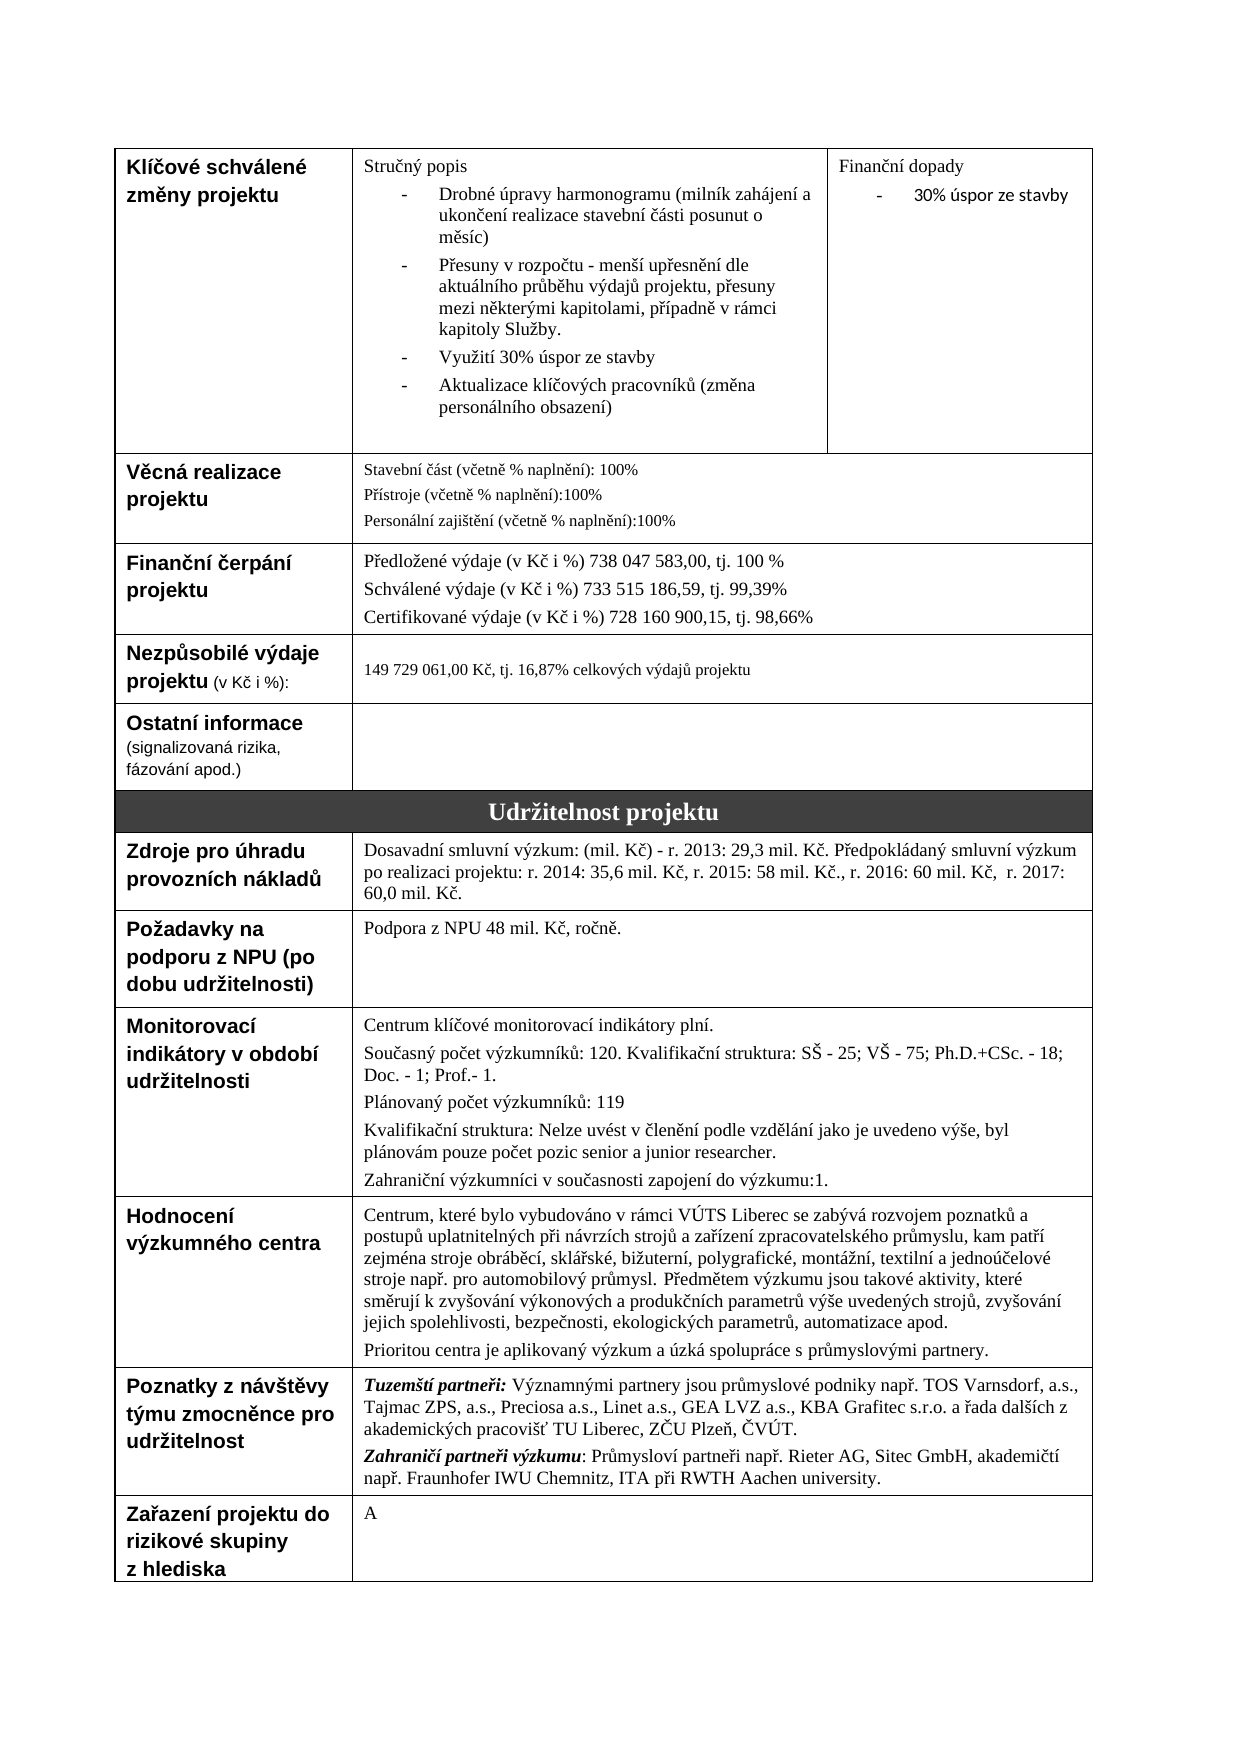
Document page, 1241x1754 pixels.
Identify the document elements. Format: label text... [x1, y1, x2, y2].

table_cell Udržitelnost projektu [116, 791, 1092, 832]
table_cell A [353, 1496, 1092, 1581]
table_cell Monitorovací indikátory v období udržitelnosti [116, 1008, 352, 1196]
table_cell Finanční dopady 30% úspor ze stavby [828, 149, 1092, 452]
table_cell Centrum klíčové monitorovací indikátory plní. Současný počet výzkumníků: 120. Kvalifikační struktura: SŠ - 25; VŠ - 75; Ph.D.+CSc. - 18; Doc. - 1; Prof.- 1. Plánovaný počet výzkumníků: 119 Kvalifikační struktura: Nelze uvést v členění podle vzdělání jako je uvedeno výše, byl plánovám pouze počet pozic senior a junior researcher. Zahraniční výzkumníci v současnosti zapojení do výzkumu:1. [353, 1008, 1092, 1196]
table_cell Zdroje pro úhradu provozních nákladů [116, 833, 352, 910]
table_cell Hodnocení výzkumného centra [116, 1197, 352, 1367]
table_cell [116, 1496, 352, 1581]
table_cell Tuzemští partneři: Významnými partnery jsou průmyslové podniky např. TOS Varnsdorf, a.s., Tajmac ZPS, a.s., Preciosa a.s., Linet a.s., GEA LVZ a.s., KBA Grafitec s.r.o. a řada dalších z akademických pracovišť TU Liberec, ZČU Plzeň, ČVÚT. Zahraničí partneři výzkumu: Průmysloví partneři např. Rieter AG, Sitec GmbH, akademičtí např. Fraunhofer IWU Chemnitz, ITA při RWTH Aachen university. [353, 1368, 1092, 1494]
table_cell Požadavky na podporu z NPU (po dobu udržitelnosti) [116, 911, 352, 1007]
table_cell [353, 704, 1092, 789]
table_cell Poznatky z návštěvy týmu zmocněnce pro udržitelnost [116, 1368, 352, 1494]
table_cell Stručný popis Drobné úpravy harmonogramu (milník zahájení a ukončení realizace stavební části posunut o měsíc) Přesuny v rozpočtu - menší upřesnění dle aktuálního průběhu výdajů projektu, přesuny mezi některými kapitolami, případně v rámci kapitoly Služby. Využití 30% úspor ze stavby Aktualizace klíčových pracovníků (změna personálního obsazení) [353, 149, 827, 452]
table_cell 149 729 061,00 Kč, tj. 16,87% celkových výdajů projektu [353, 635, 1092, 703]
table_cell Ostatní informace (signalizovaná rizika, fázování apod.) [116, 704, 352, 789]
table_cell Stavební část (včetně % naplnění): 100% Přístroje (včetně % naplnění):100% Personální zajištění (včetně % naplnění):100% [353, 454, 1092, 543]
table_cell Dosavadní smluvní výzkum: (mil. Kč) - r. 2013: 29,3 mil. Kč. Předpokládaný smluvní výzkum po realizaci projektu: r. 2014: 35,6 mil. Kč, r. 2015: 58 mil. Kč., r. 2016: 60 mil. Kč, r. 2017: 60,0 mil. Kč. [353, 833, 1092, 910]
table_cell Centrum, které bylo vybudováno v rámci VÚTS Liberec se zabývá rozvojem poznatků a postupů uplatnitelných při návrzích strojů a zařízení zpracovatelského průmyslu, kam patří zejména stroje obráběcí, sklářské, bižuterní, polygrafické, montážní, textilní a jednoúčelové stroje např. pro automobilový průmysl. Předmětem výzkumu jsou takové aktivity, které směrují k zvyšování výkonových a produkčních parametrů výše uvedených strojů, zvyšování jejich spolehlivosti, bezpečnosti, ekologických parametrů, automatizace apod. Prioritou centra je aplikovaný výzkum a úzká spolupráce s průmyslovými partnery. [353, 1197, 1092, 1367]
table_cell Podpora z NPU 48 mil. Kč, ročně. [353, 911, 1092, 1007]
table_cell Nezpůsobilé výdaje projektu (v Kč i %): [116, 635, 352, 703]
table_cell Věcná realizace projektu [116, 454, 352, 543]
table_cell Finanční čerpání projektu [116, 544, 352, 634]
table_cell Klíčové schválené změny projektu [116, 149, 352, 452]
table_cell Předložené výdaje (v Kč i %) 738 047 583,00, tj. 100 % Schválené výdaje (v Kč i %) 733 515 186,59, tj. 99,39% Certifikované výdaje (v Kč i %) 728 160 900,15, tj. 98,66% [353, 544, 1092, 634]
